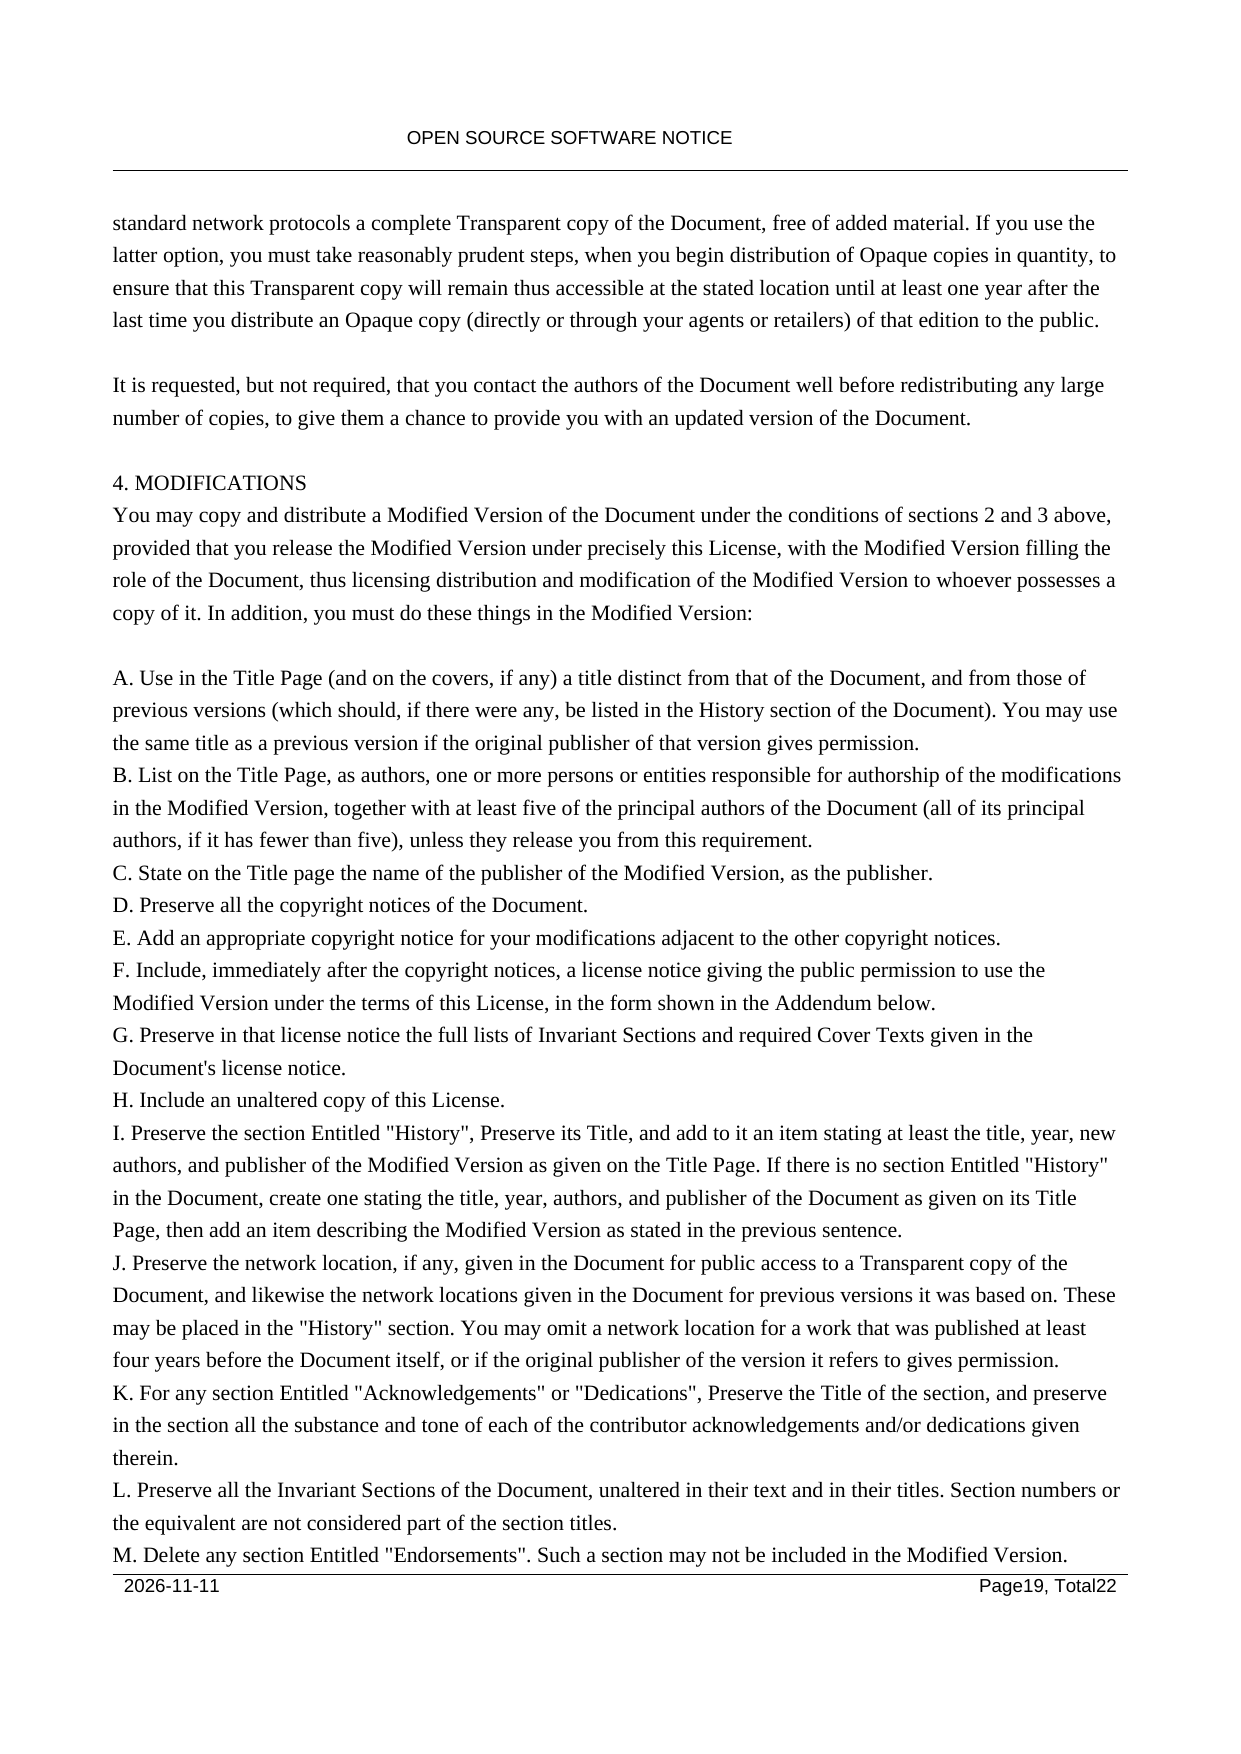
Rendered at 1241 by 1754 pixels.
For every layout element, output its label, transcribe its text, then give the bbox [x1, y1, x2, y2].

text C. State on the Title page the name of the publisher of the Modified Version, as the publisher. [112, 856, 1128, 889]
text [112, 206, 1128, 336]
text I. Preserve the section Entitled "History", Preserve its Title, and add to it an item stating at least the title, year, new authors, and publisher of the Modified Version as given on the Title Page. If there is no section Entitled "History" in the Document, create one stating the title, year, authors, and publisher of the Document as given on its Title Page, then add an item describing the Modified Version as stated in the previous sentence. [112, 1116, 1128, 1246]
text K. For any section Entitled "Acknowledgements" or "Dedications", Preserve the Title of the section, and preserve in the section all the substance and tone of each of the contributor acknowledgements and/or dedications given therein. [112, 1376, 1128, 1474]
text A. Use in the Title Page (and on the covers, if any) a title distinct from that of the Document, and from those of previous versions (which should, if there were any, be listed in the History section of the Document). You may use the same title as a previous version if the original publisher of that version gives permission. [112, 661, 1128, 759]
text G. Preserve in that license notice the full lists of Invariant Sections and required Cover Texts given in the Document's license notice. [112, 1019, 1128, 1084]
text You may copy and distribute a Modified Version of the Document under the conditions of sections 2 and 3 above, provided that you release the Modified Version under precisely this License, with the Modified Version filling the role of the Document, thus licensing distribution and modification of the Modified Version to whoever possesses a copy of it. In addition, you must do these things in the Modified Version: [112, 499, 1128, 629]
text M. Delete any section Entitled "Endorsements". Such a section may not be included in the Modified Version. [112, 1539, 1128, 1571]
text 4. MODIFICATIONS [112, 466, 1128, 499]
text F. Include, immediately after the copyright notices, a license notice giving the public permission to use the Modified Version under the terms of this License, in the form shown in the Addendum below. [112, 954, 1128, 1019]
text D. Preserve all the copyright notices of the Document. [112, 889, 1128, 921]
text J. Preserve the network location, if any, given in the Document for public access to a Transparent copy of the Document, and likewise the network locations given in the Document for previous versions it was based on. These may be placed in the "History" section. You may omit a network location for a work that was published at least four years before the Document itself, or if the original publisher of the version it refers to gives permission. [112, 1246, 1128, 1376]
text E. Add an appropriate copyright notice for your modifications adjacent to the other copyright notices. [112, 921, 1128, 954]
text It is requested, but not required, that you contact the authors of the Document well before redistributing any large number of copies, to give them a chance to provide you with an updated version of the Document. [112, 369, 1128, 434]
text L. Preserve all the Invariant Sections of the Document, unaltered in their text and in their titles. Section numbers or the equivalent are not considered part of the section titles. [112, 1474, 1128, 1539]
text H. Include an unaltered copy of this License. [112, 1084, 1128, 1116]
text B. List on the Title Page, as authors, one or more persons or entities responsible for authorship of the modifications in the Modified Version, together with at least five of the principal authors of the Document (all of its principal authors, if it has fewer than five), unless they release you from this requirement. [112, 759, 1128, 856]
